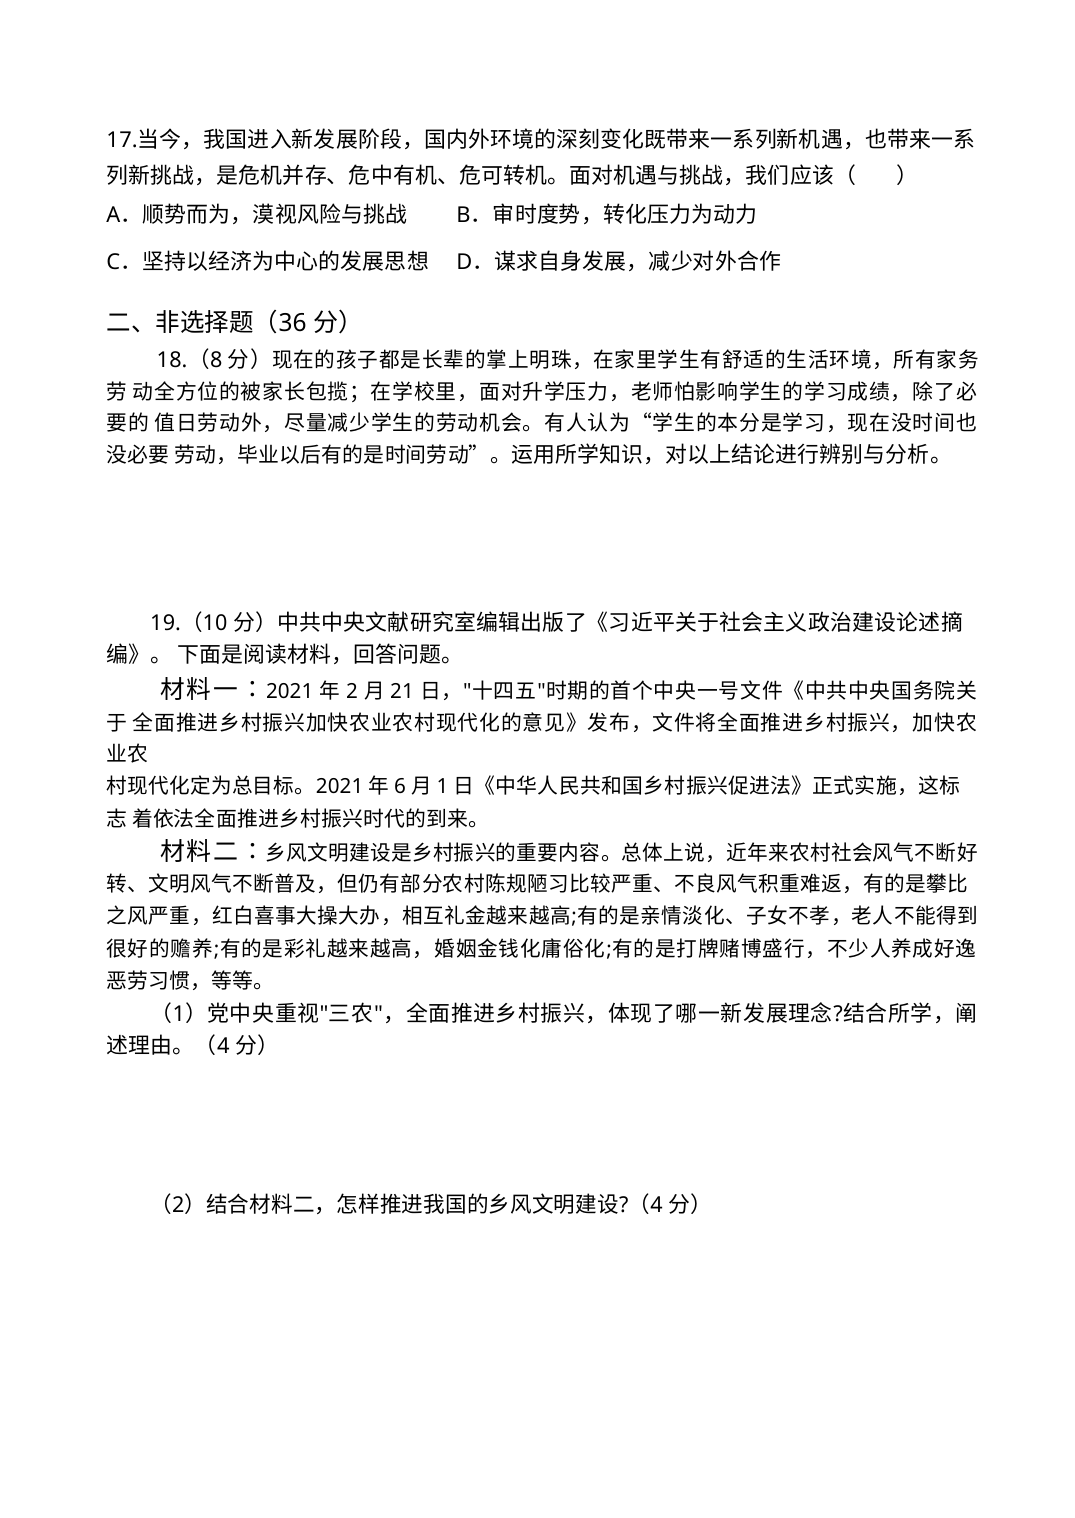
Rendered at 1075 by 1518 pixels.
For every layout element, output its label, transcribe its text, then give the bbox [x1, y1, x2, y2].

text 材料二∶乡风文明建设是乡村振兴的重要内容。总体上说，近年来农村社会风气不断好 转、文明风气不断普及，但仍有部分农村陈规陋习比较严重、不良风气积重难返，有的是攀比 [106, 835, 978, 897]
text 列新挑战，是危机并存、危中有机、危可转机。面对机遇与挑战，我们应该（ ） A．顺势而为，漠视风险与挑战 B．审时度势，转化压力为动力 [106, 158, 925, 229]
text （1）党中央重视"三农"，全面推进乡村振兴，体现了哪一新发展理念?结合所学，阐 述理由。（4 分） [106, 995, 978, 1060]
text 17.当今，我国进入新发展阶段，国内外环境的深刻变化既带来一系列新机遇，也带来一系 [106, 119, 996, 151]
text 二、非选择题（36 分） [106, 302, 996, 338]
text 之风严重，红白喜事大操大办，相互礼金越来越高;有的是亲情淡化、子女不孝，老人不能得到 很好的赡养;有的是彩礼越来越高，婚姻金钱化庸俗化;有的是打牌赌博盛行，不少人养成好逸 恶劳习惯，等等。 [106, 897, 978, 995]
text 材料一∶2021 年 2 月 21 日，"十四五"时期的首个中央一号文件《中共中央国务院关于 全面推进乡村振兴加快农业农村现代化的意见》发布，文件将全面推进乡村振兴，加快农业农 [106, 674, 978, 767]
text （2）结合材料二，怎样推进我国的乡风文明建设?（4 分） [150, 1187, 996, 1219]
text C．坚持以经济为中心的发展思想 D．谋求自身发展，减少对外合作 [106, 244, 925, 276]
text 村现代化定为总目标。2021 年 6 月 1 日《中华人民共和国乡村振兴促进法》正式实施，这标志 着依法全面推进乡村振兴时代的到来。 [106, 767, 978, 832]
text 18.（8分）现在的孩子都是长辈的掌上明珠，在家里学生有舒适的生活环境，所有家务劳 动全方位的被家长包揽；在学校里，面对升学压力，老师怕影响学生的学习成绩，除了必要的 值日劳动外，尽量减少学生的劳动机会。有人认为“学生的本分是学习，现在没时间也没必要 劳动，毕业以后有的是时间劳动”。运用所学知识，对以上结论进行辨别与分析。 [106, 342, 978, 469]
text 19.（10 分）中共中央文献研究室编辑出版了《习近平关于社会主义政治建设论述摘编》。 下面是阅读材料，回答问题。 [106, 605, 989, 668]
